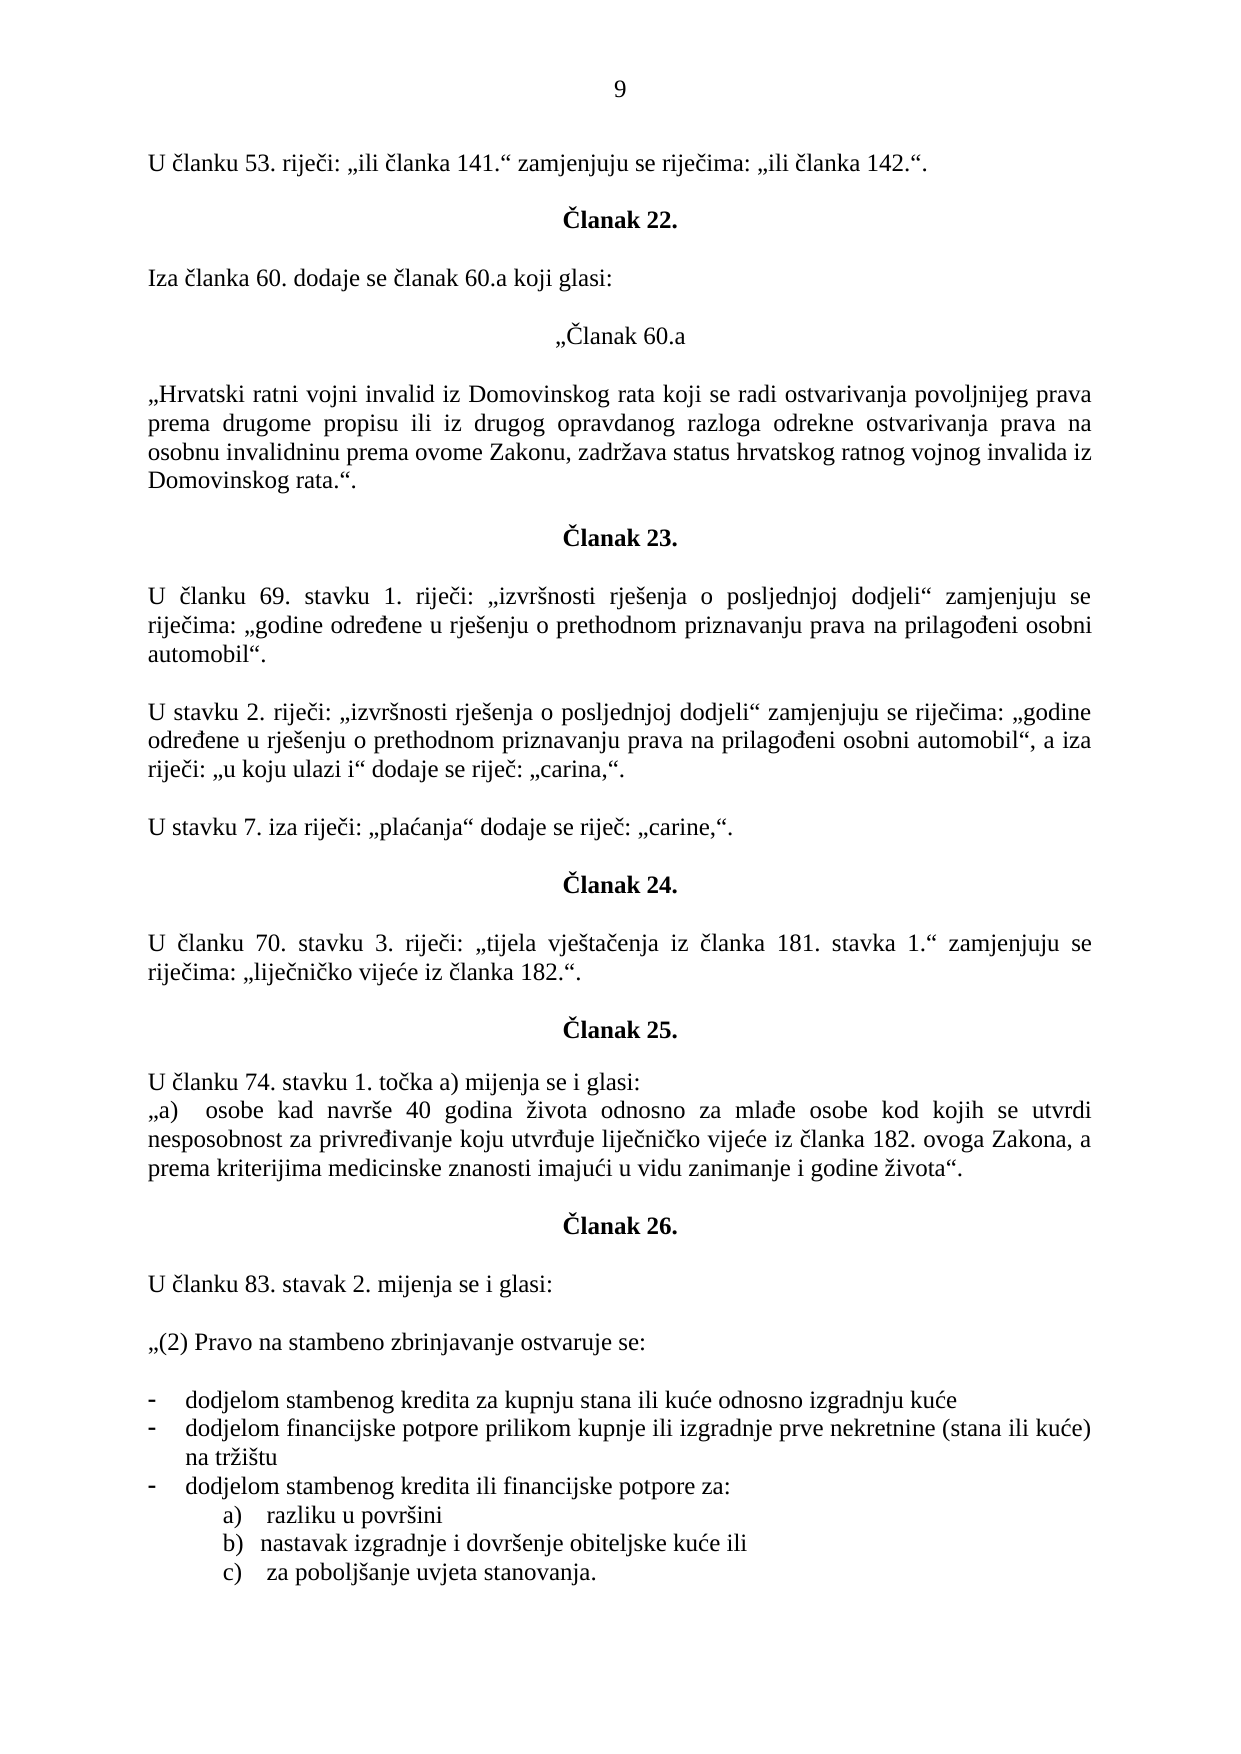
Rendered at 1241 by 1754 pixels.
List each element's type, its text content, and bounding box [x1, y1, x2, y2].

text U članku 83. stavak 2. mijenja se i glasi: [148, 1269, 1093, 1298]
text Iza članka 60. dodaje se članak 60.a koji glasi: [148, 263, 1093, 292]
text U stavku 7. iza riječi: „plaćanja“ dodaje se riječ: „carine,“. [148, 812, 1093, 841]
list za poboljšanje uvjeta stanovanja. [223, 1557, 1093, 1586]
text Članak 26. [148, 1211, 1093, 1240]
list razliku u površini [223, 1500, 1093, 1528]
list dodjelom stambenog kredita ili financijske potpore za: [148, 1471, 1093, 1500]
text Članak 24. [148, 870, 1093, 899]
text „a) osobe kad navrše 40 godina života odnosno za mlađe osobe kod kojih se utvrdi nesposobnost za privređivanje koju utvrđuje liječničko vijeće iz članka 182. ovoga Zakona, a prema kriterijima medicinske znanosti imajući u vidu zanimanje i godine života“. [148, 1096, 1093, 1182]
text U članku 69. stavku 1. riječi: „izvršnosti rješenja o posljednjoj dodjeli“ zamjenjuju se riječima: „godine određene u rješenju o prethodnom priznavanju prava na prilagođeni osobni automobil“. [148, 581, 1093, 668]
text Članak 25. [148, 1015, 1093, 1043]
text U članku 70. stavku 3. riječi: „tijela vještačenja iz članka 181. stavka 1.“ zamjenjuju se riječima: „liječničko vijeće iz članka 182.“. [148, 928, 1093, 986]
list nastavak izgradnje i dovršenje obiteljske kuće ili [223, 1528, 1093, 1557]
text Članak 23. [148, 523, 1093, 552]
list dodjelom stambenog kredita za kupnju stana ili kuće odnosno izgradnju kuće [148, 1385, 1093, 1413]
text U stavku 2. riječi: „izvršnosti rješenja o posljednjoj dodjeli“ zamjenjuju se riječima: „godine određene u rješenju o prethodnom priznavanju prava na prilagođeni osobni automobil“, a iza riječi: „u koju ulazi i“ dodaje se riječ: „carina,“. [148, 697, 1093, 783]
text U članku 74. stavku 1. točka a) mijenja se i glasi: [148, 1067, 1093, 1096]
list dodjelom financijske potpore prilikom kupnje ili izgradnje prve nekretnine (stana ili kuće) na tržištu [148, 1413, 1093, 1471]
text „Hrvatski ratni vojni invalid iz Domovinskog rata koji se radi ostvarivanja povoljnijeg prava prema drugome propisu ili iz drugog opravdanog razloga odrekne ostvarivanja prava na osobnu invalidninu prema ovome Zakonu, zadržava status hrvatskog ratnog vojnog invalida iz Domovinskog rata.“. [148, 379, 1093, 494]
text Članak 22. [148, 206, 1093, 234]
text U članku 53. riječi: „ili članka 141.“ zamjenjuju se riječima: „ili članka 142.“. [148, 148, 1093, 176]
text „Članak 60.a [148, 321, 1093, 350]
text „(2) Pravo na stambeno zbrinjavanje ostvaruje se: [148, 1327, 1093, 1356]
